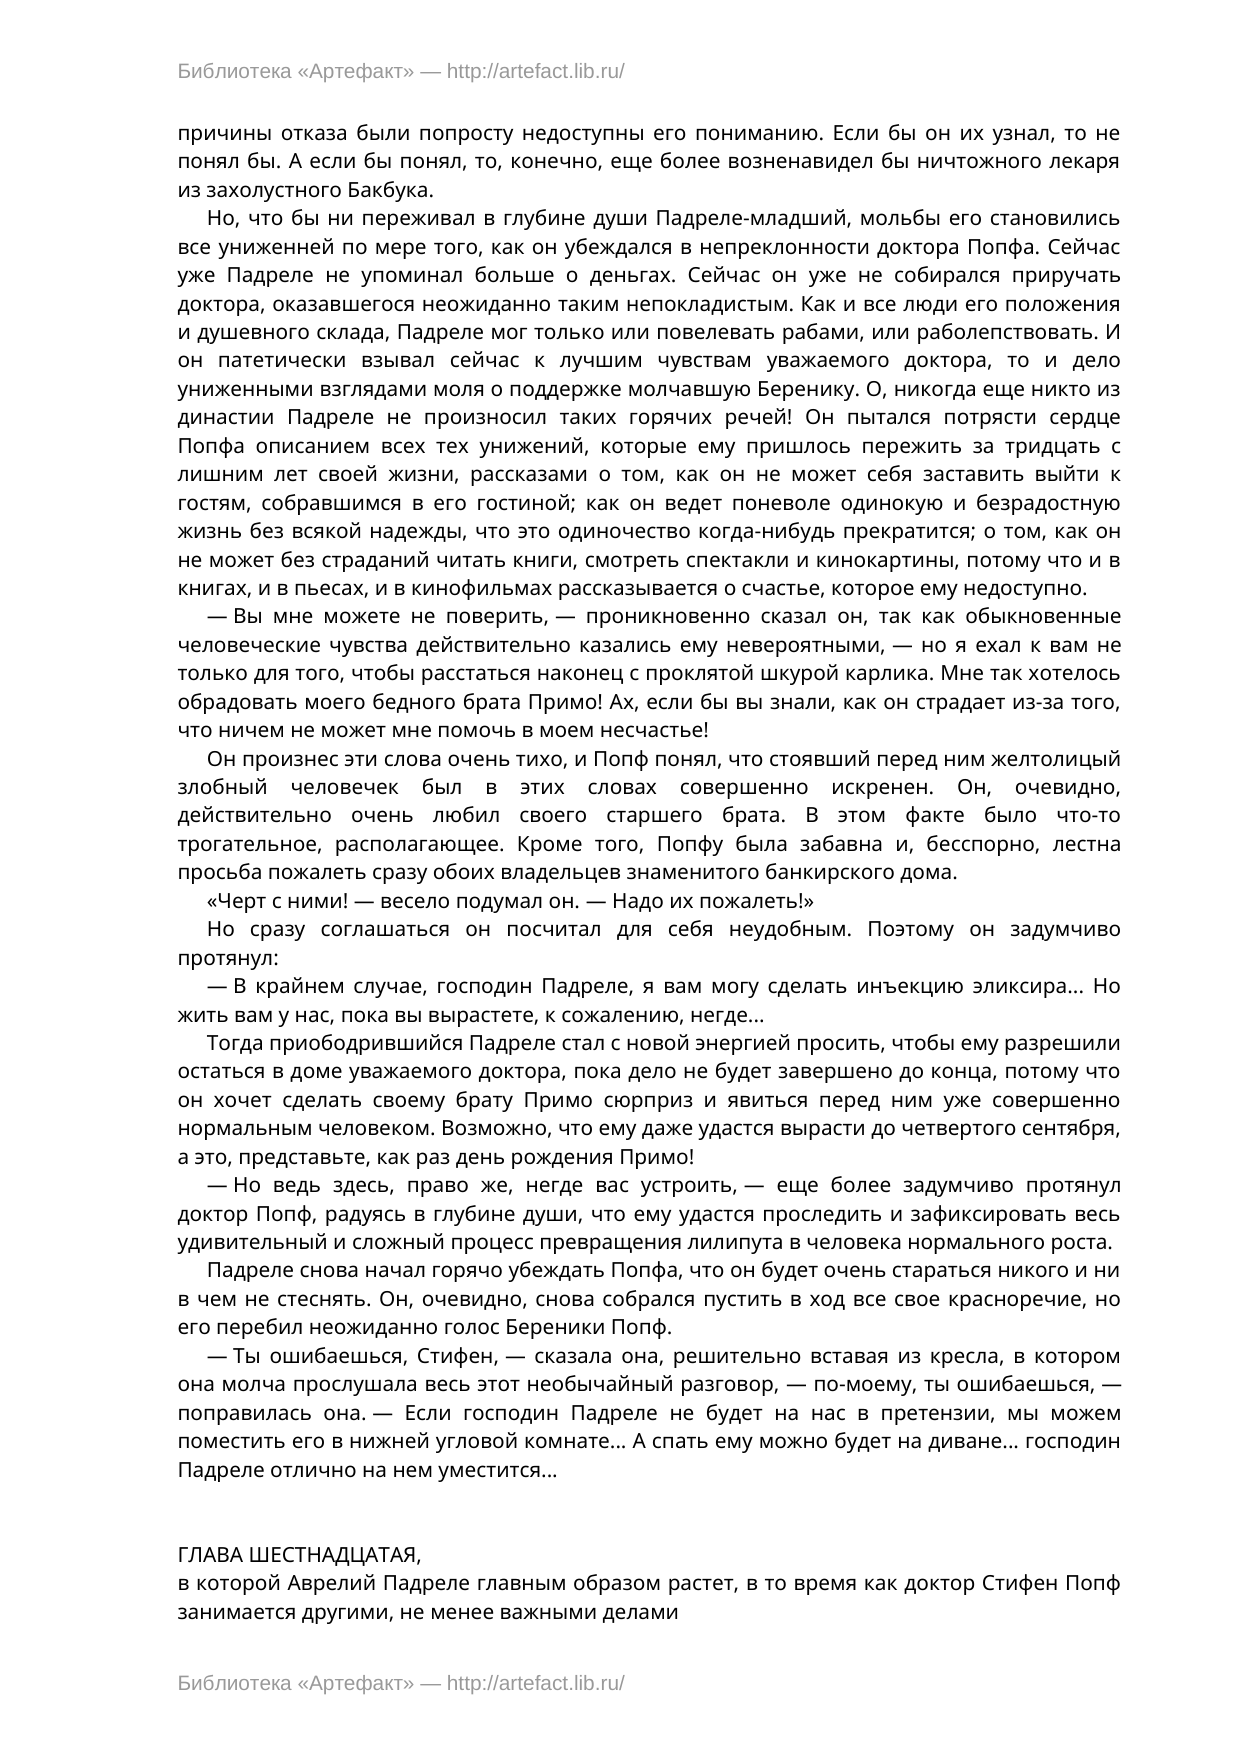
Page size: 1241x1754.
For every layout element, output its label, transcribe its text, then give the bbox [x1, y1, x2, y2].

text — Ты ошибаешься, Стифен, — сказала она, решительно вставая из кресла, в котором она молча прослушала весь этот необычайный разговор, — по-моему, ты ошибаешься, — поправилась она. — Если господин Падреле не будет на нас в претензии, мы можем поместить его в нижней угловой комнате... А спать ему можно будет на диване... господин Падреле отлично на нем уместится... [177, 1341, 1122, 1483]
subtitle в которой Аврелий Падреле главным образом растет, в то время как доктор Стифен Попф занимается другими, не менее важными делами [177, 1568, 1122, 1625]
text Тогда приободрившийся Падреле стал с новой энергией просить, чтобы ему разрешили остаться в доме уважаемого доктора, пока дело не будет завершено до конца, потому что он хочет сделать своему брату Примо сюрприз и явиться перед ним уже совершенно нормальным человеком. Возможно, что ему даже удастся вырасти до четвертого сентября, а это, представьте, как раз день рождения Примо! [177, 1028, 1122, 1170]
text «Черт с ними! — весело подумал он. — Надо их пожалеть!» [177, 886, 1122, 914]
text — Но ведь здесь, право же, негде вас устроить, — еще более задумчиво протянул доктор Попф, радуясь в глубине души, что ему удастся проследить и зафиксировать весь удивительный и сложный процесс превращения лилипута в человека нормального роста. [177, 1170, 1122, 1256]
text Но, что бы ни переживал в глубине души Падреле-младший, мольбы его становились все униженней по мере того, как он убеждался в непреклонности доктора Попфа. Сейчас уже Падреле не упоминал больше о деньгах. Сейчас он уже не собирался приручать доктора, оказавшегося неожиданно таким непокладистым. Как и все люди его положения и душевного склада, Падреле мог только или повелевать рабами, или раболепствовать. И он патетически взывал сейчас к лучшим чувствам уважаемого доктора, то и дело униженными взглядами моля о поддержке молчавшую Беренику. О, никогда еще никто из династии Падреле не произносил таких горячих речей! Он пытался потрясти сердце Попфа описанием всех тех унижений, которые ему пришлось пережить за тридцать с лишним лет своей жизни, рассказами о том, как он не может себя заставить выйти к гостям, собравшимся в его гостиной; как он ведет поневоле одинокую и безрадостную жизнь без всякой надежды, что это одиночество когда-нибудь прекратится; о том, как он не может без страданий читать книги, смотреть спектакли и кинокартины, потому что и в книгах, и в пьесах, и в кинофильмах рассказывается о счастье, которое ему недоступно. [177, 203, 1122, 602]
text Он произнес эти слова очень тихо, и Попф понял, что стоявший перед ним желтолицый злобный человечек был в этих словах совершенно искренен. Он, очевидно, действительно очень любил своего старшего брата. В этом факте было что-то трогательное, располагающее. Кроме того, Попфу была забавна и, бесспорно, лестна просьба пожалеть сразу обоих владельцев знаменитого банкирского дома. [177, 744, 1122, 886]
text — В крайнем случае, господин Падреле, я вам могу сделать инъекцию эликсира... Но жить вам у нас, пока вы вырастете, к сожалению, негде... [177, 971, 1122, 1028]
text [177, 118, 1122, 203]
text Падреле снова начал горячо убеждать Попфа, что он будет очень стараться никого и ни в чем не стеснять. Он, очевидно, снова собрался пустить в ход все свое красноречие, но его перебил неожиданно голос Береники Попф. [177, 1256, 1122, 1341]
text Но сразу соглашаться он посчитал для себя неудобным. Поэтому он задумчиво протянул: [177, 914, 1122, 971]
text — Вы мне можете не поверить, — проникновенно сказал он, так как обыкновенные человеческие чувства действительно казались ему невероятными, — но я ехал к вам не только для того, чтобы расстаться наконец с проклятой шкурой карлика. Мне так хотелось обрадовать моего бедного брата Примо! Ах, если бы вы знали, как он страдает из-за того, что ничем не может мне помочь в моем несчастье! [177, 602, 1122, 744]
subtitle ГЛАВА ШЕСТНАДЦАТАЯ, [177, 1540, 1122, 1568]
